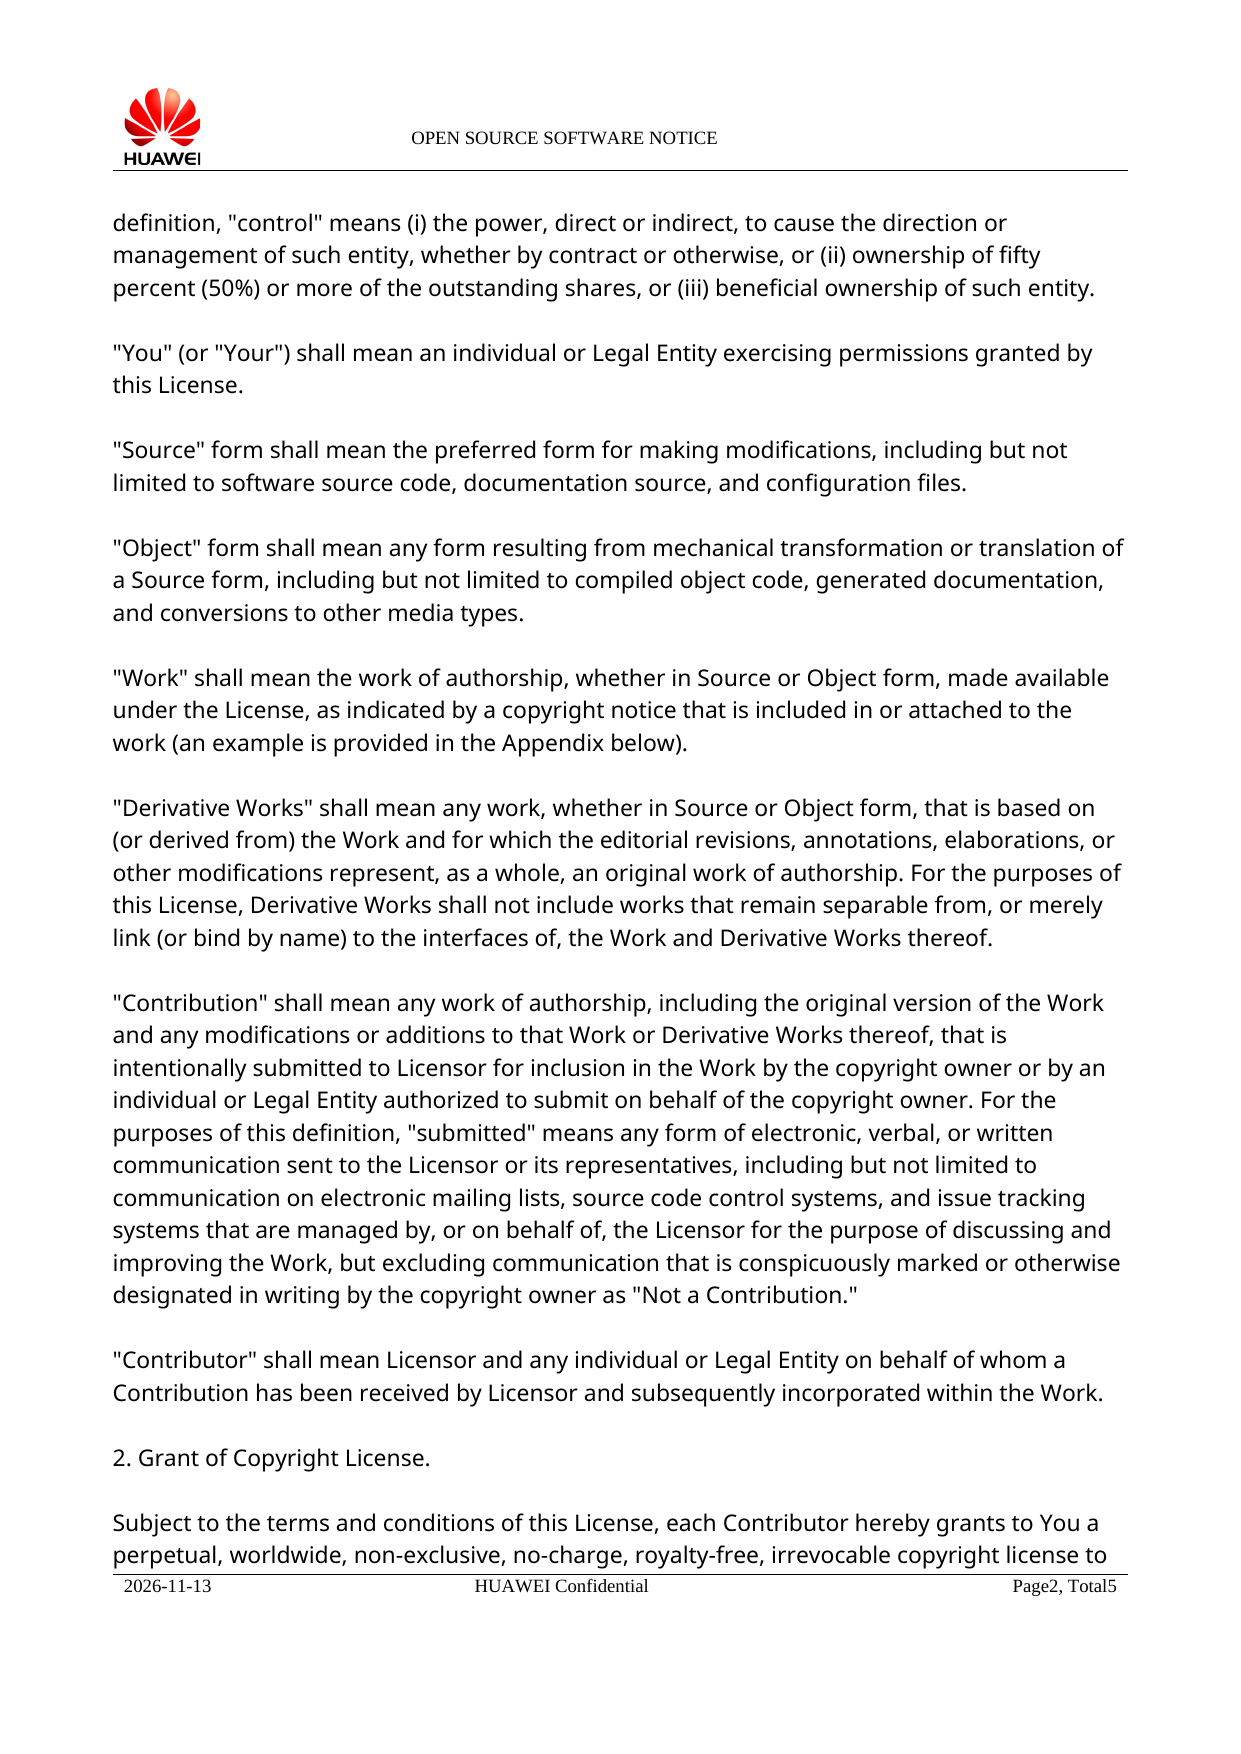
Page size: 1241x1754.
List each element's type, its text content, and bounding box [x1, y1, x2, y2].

text "Derivative Works" shall mean any work, whether in Source or Object form, that is based on (or derived from) the Work and for which the editorial revisions, annotations, elaborations, or other modifications represent, as a whole, an original work of authorship. For the purposes of this License, Derivative Works shall not include works that remain separable from, or merely link (or bind by name) to the interfaces of, the Work and Derivative Works thereof. [112, 791, 1128, 954]
text "Contributor" shall mean Licensor and any individual or Legal Entity on behalf of whom a Contribution has been received by Licensor and subsequently incorporated within the Work. [112, 1344, 1128, 1409]
text "Work" shall mean the work of authorship, whether in Source or Object form, made available under the License, as indicated by a copyright notice that is included in or attached to the work (an example is provided in the Appendix below). [112, 661, 1128, 759]
picture [124, 88, 201, 165]
text "You" (or "Your") shall mean an individual or Legal Entity exercising permissions granted by this License. [112, 336, 1128, 401]
text 2. Grant of Copyright License. [112, 1441, 1128, 1474]
text "Object" form shall mean any form resulting from mechanical transformation or translation of a Source form, including but not limited to compiled object code, generated documentation, and conversions to other media types. [112, 531, 1128, 629]
text "Source" form shall mean the preferred form for making modifications, including but not limited to software source code, documentation source, and configuration files. [112, 434, 1128, 499]
text "Contribution" shall mean any work of authorship, including the original version of the Work and any modifications or additions to that Work or Derivative Works thereof, that is intentionally submitted to Licensor for inclusion in the Work by the copyright owner or by an individual or Legal Entity authorized to submit on behalf of the copyright owner. For the purposes of this definition, "submitted" means any form of electronic, verbal, or written communication sent to the Licensor or its representatives, including but not limited to communication on electronic mailing lists, source code control systems, and issue tracking systems that are managed by, or on behalf of, the Licensor for the purpose of discussing and improving the Work, but excluding communication that is conspicuously marked or otherwise designated in writing by the copyright owner as "Not a Contribution." [112, 986, 1128, 1311]
